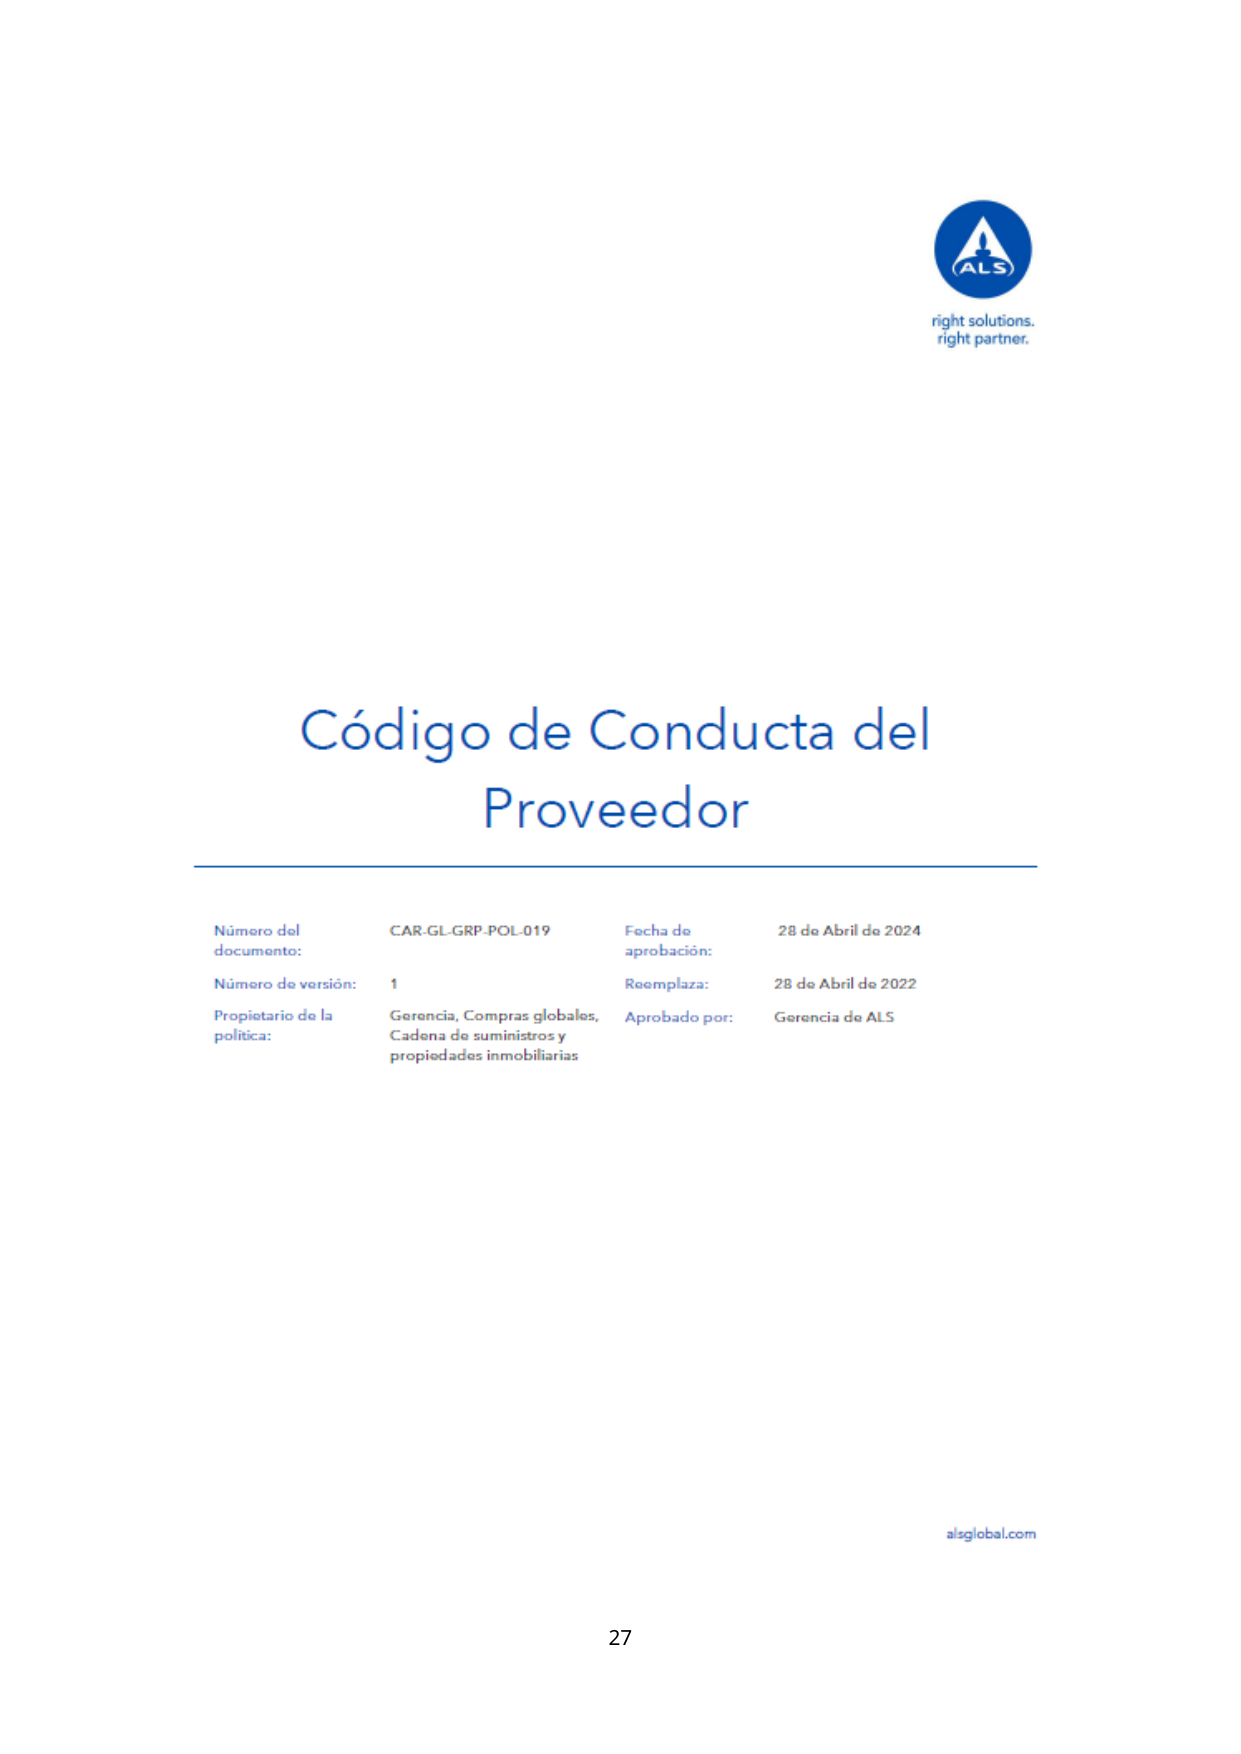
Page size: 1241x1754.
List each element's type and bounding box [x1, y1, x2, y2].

picture [118, 177, 1094, 1552]
